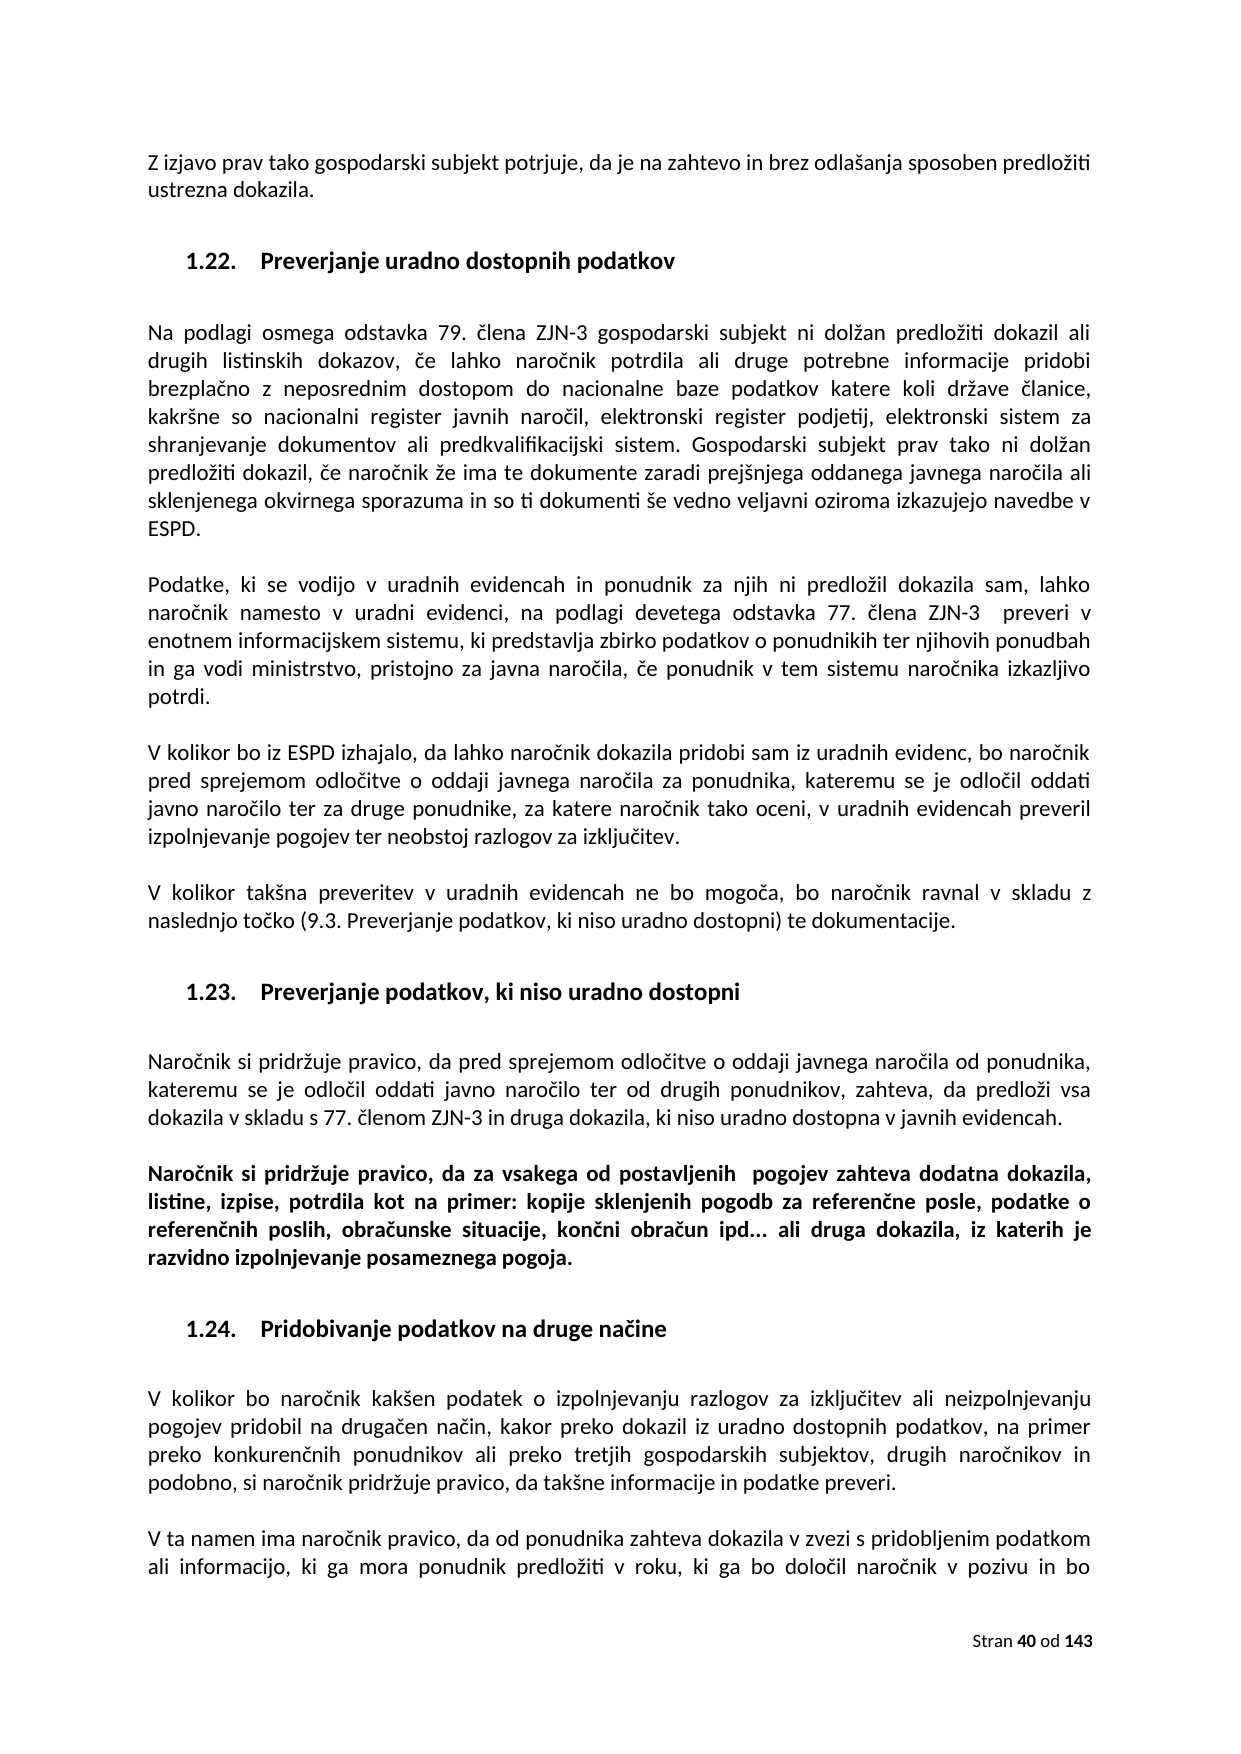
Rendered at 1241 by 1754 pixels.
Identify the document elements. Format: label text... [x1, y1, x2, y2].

text V kolikor takšna preveritev v uradnih evidencah ne bo mogoča, bo naročnik ravnal v skladu z naslednjo točko (9.3. Preverjanje podatkov, ki niso uradno dostopni) te dokumentacije. [148, 878, 1093, 934]
subtitle Preverjanje uradno dostopnih podatkov [185, 245, 1093, 276]
text Podatke, ki se vodijo v uradnih evidencah in ponudnik za njih ni predložil dokazila sam, lahko naročnik namesto v uradni evidenci, na podlagi devetega odstavka 77. člena ZJN-3 preveri v enotnem informacijskem sistemu, ki predstavlja zbirko podatkov o ponudnikih ter njihovih ponudbah in ga vodi ministrstvo, pristojno za javna naročila, če ponudnik v tem sistemu naročnika izkazljivo potrdi. [148, 570, 1093, 710]
subtitle Pridobivanje podatkov na druge načine [185, 1313, 1093, 1343]
text V kolikor bo iz ESPD izhajalo, da lahko naročnik dokazila pridobi sam iz uradnih evidenc, bo naročnik pred sprejemom odločitve o oddaji javnega naročila za ponudnika, kateremu se je odločil oddati javno naročilo ter za druge ponudnike, za katere naročnik tako oceni, v uradnih evidencah preveril izpolnjevanje pogojev ter neobstoj razlogov za izključitev. [148, 738, 1093, 850]
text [148, 1524, 1093, 1580]
text V kolikor bo naročnik kakšen podatek o izpolnjevanju razlogov za izključitev ali neizpolnjevanju pogojev pridobil na drugačen način, kakor preko dokazil iz uradno dostopnih podatkov, na primer preko konkurenčnih ponudnikov ali preko tretjih gospodarskih subjektov, drugih naročnikov in podobno, si naročnik pridržuje pravico, da takšne informacije in podatke preveri. [148, 1384, 1093, 1496]
text Z izjavo prav tako gospodarski subjekt potrjuje, da je na zahtevo in brez odlašanja sposoben predložiti ustrezna dokazila. [148, 148, 1093, 204]
text Na podlagi osmega odstavka 79. člena ZJN-3 gospodarski subjekt ni dolžan predložiti dokazil ali drugih listinskih dokazov, če lahko naročnik potrdila ali druge potrebne informacije pridobi brezplačno z neposrednim dostopom do nacionalne baze podatkov katere koli države članice, kakršne so nacionalni register javnih naročil, elektronski register podjetij, elektronski sistem za shranjevanje dokumentov ali predkvalifikacijski sistem. Gospodarski subjekt prav tako ni dolžan predložiti dokazil, če naročnik že ima te dokumente zaradi prejšnjega oddanega javnega naročila ali sklenjenega okvirnega sporazuma in so ti dokumenti še vedno veljavni oziroma izkazujejo navedbe v ESPD. [148, 318, 1093, 542]
text Naročnik si pridržuje pravico, da za vsakega od postavljenih pogojev zahteva dodatna dokazila, listine, izpise, potrdila kot na primer: kopije sklenjenih pogodb za referenčne posle, podatke o referenčnih poslih, obračunske situacije, končni obračun ipd... ali druga dokazila, iz katerih je razvidno izpolnjevanje posameznega pogoja. [148, 1159, 1093, 1271]
subtitle Preverjanje podatkov, ki niso uradno dostopni [185, 976, 1093, 1006]
text Naročnik si pridržuje pravico, da pred sprejemom odločitve o oddaji javnega naročila od ponudnika, kateremu se je odločil oddati javno naročilo ter od drugih ponudnikov, zahteva, da predloži vsa dokazila v skladu s 77. členom ZJN-3 in druga dokazila, ki niso uradno dostopna v javnih evidencah. [148, 1047, 1093, 1131]
